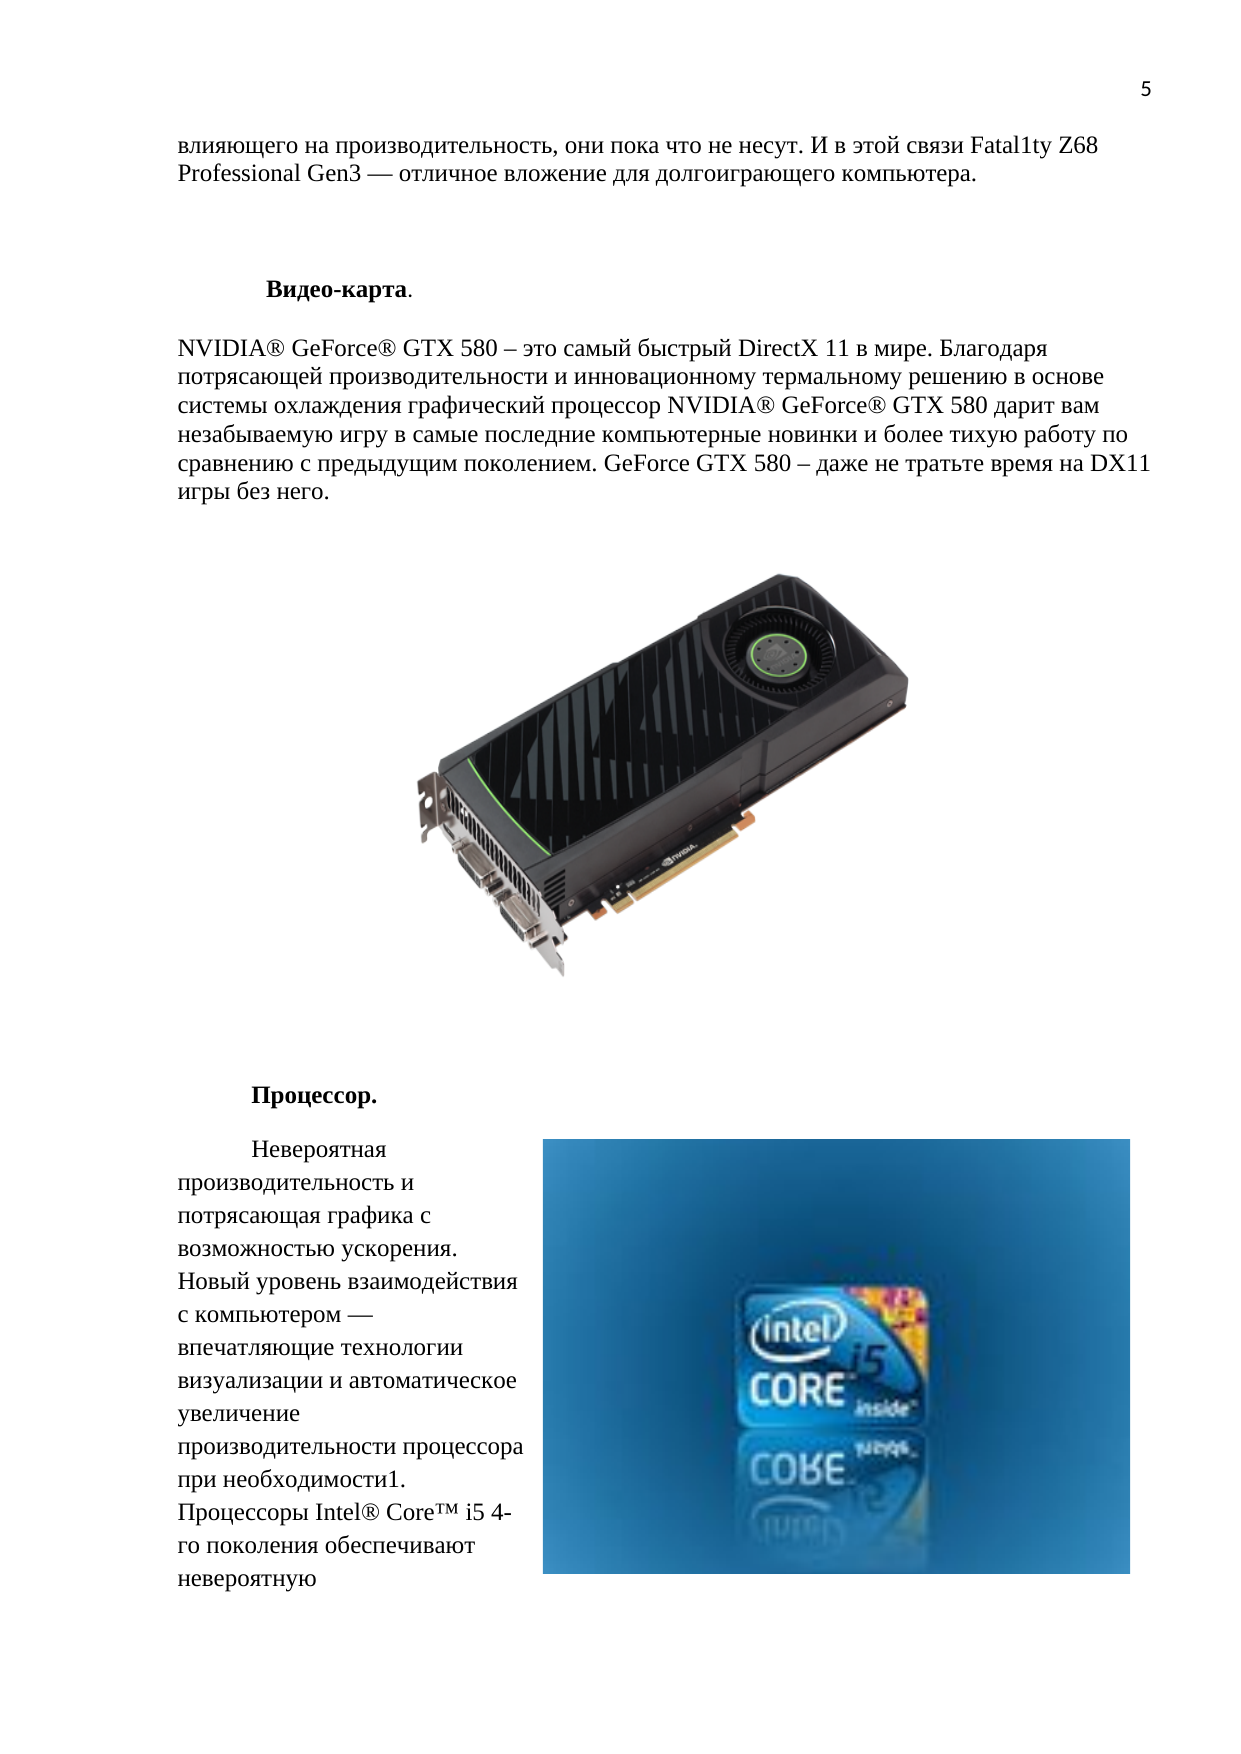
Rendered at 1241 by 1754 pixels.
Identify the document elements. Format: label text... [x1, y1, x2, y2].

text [177, 1134, 1152, 1592]
text Процессор. [177, 1080, 1152, 1109]
subtitle Видео-карта. [177, 274, 1152, 303]
subtitle NVIDIA® GeForce® GTX 580 – это самый быстрый DirectX 11 в мире. Благодаря потрясающей производительности и инновационному термальному решению в основе системы охлаждения графический процессор NVIDIA® GeForce® GTX 580 дарит вам незабываемую игру в самые последние компьютерные новинки и более тихую работу по сравнению с предыдущим поколением. GeForce GTX 580 – даже не тратьте время на DX11 игры без него. [177, 333, 1152, 505]
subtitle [177, 130, 1152, 187]
picture [542, 1139, 1131, 1574]
picture [410, 566, 914, 982]
